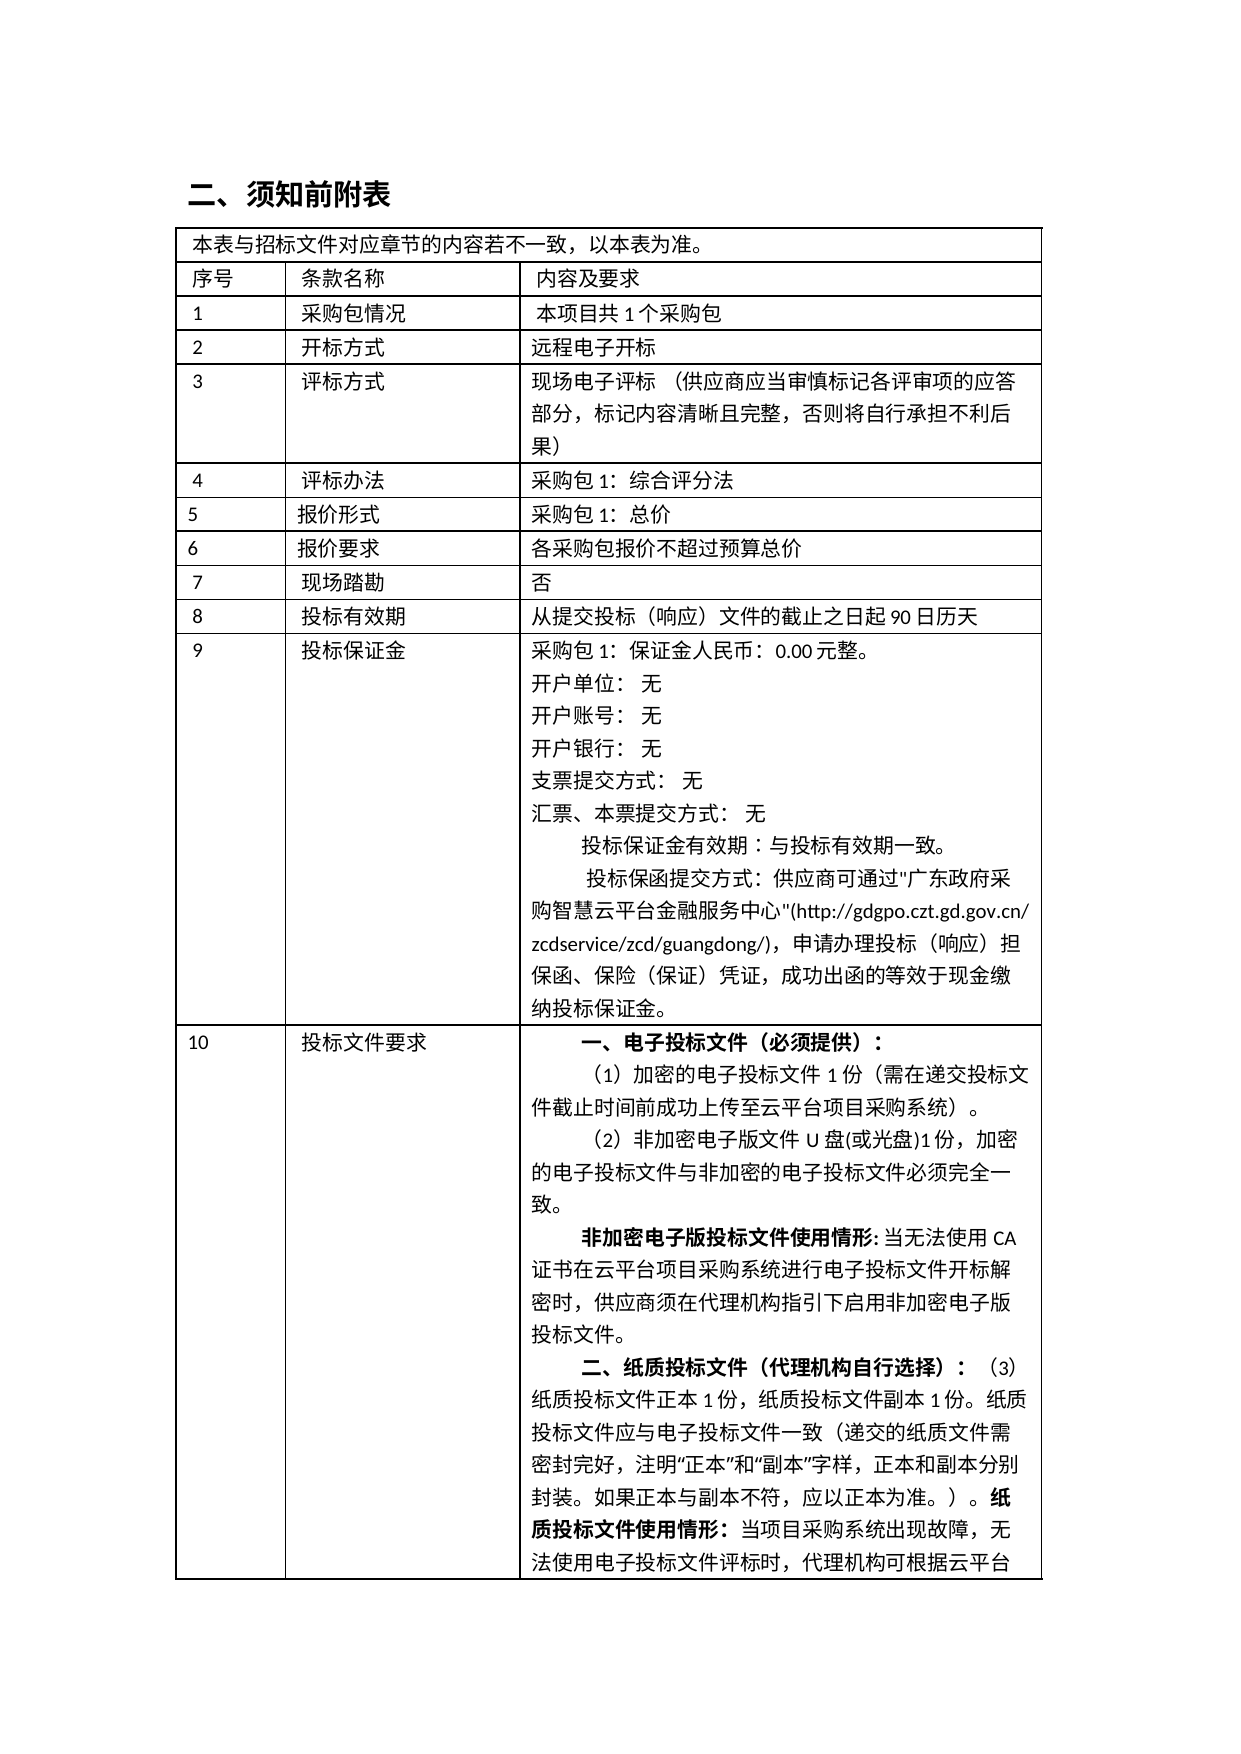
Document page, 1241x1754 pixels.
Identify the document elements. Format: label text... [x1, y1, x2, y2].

table_cell 条款名称 [286, 263, 519, 295]
table_cell 10 [177, 1026, 285, 1578]
table_cell 9 [177, 634, 285, 1024]
table_cell 从提交投标（响应）文件的截止之日起90日历天 [521, 600, 1041, 633]
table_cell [521, 1026, 1041, 1578]
table_cell 采购包情况 [286, 297, 519, 329]
table_cell 投标保证金 [286, 634, 519, 1024]
table_cell 投标文件要求 [286, 1026, 519, 1578]
table_cell 否 [521, 566, 1041, 598]
table_cell 5 [177, 498, 285, 530]
table_cell 3 [177, 365, 285, 462]
table_cell 现场电子评标 （供应商应当审慎标记各评审项的应答部分，标记内容清晰且完整，否则将自行承担不利后果） [521, 365, 1041, 462]
table_cell 7 [177, 566, 285, 598]
table_cell 远程电子开标 [521, 331, 1041, 363]
table_cell 开标方式 [286, 331, 519, 363]
table_cell 本项目共1个采购包 [521, 297, 1041, 329]
table_cell 1 [177, 297, 285, 329]
table_cell 投标有效期 [286, 600, 519, 633]
table_cell 报价形式 [286, 498, 519, 530]
table_cell 采购包1：总价 [521, 498, 1041, 530]
table_cell 4 [177, 464, 285, 496]
table_cell 评标办法 [286, 464, 519, 496]
table_cell 报价要求 [286, 532, 519, 564]
table_cell 各采购包报价不超过预算总价 [521, 532, 1041, 564]
table_cell 内容及要求 [521, 263, 1041, 295]
table_cell 2 [177, 331, 285, 363]
table_cell 6 [177, 532, 285, 564]
table_cell 采购包1：保证金人民币：0.00元整。 开户单位： 无 开户账号： 无 开户银行： 无 支票提交方式： 无 汇票、本票提交方式： 无 投标保证金有效期∶与投标有效期一致。 投标保函提交方式：供应商可通过"广东政府采购智慧云平台金融服务中心"(http://gdgpo.czt.gd.gov.cn/zcdservice/zcd/guangdong/)，申请办理投标（响应）担保函、保险（保证）凭证，成功出函的等效于现金缴纳投标保证金。 [521, 634, 1041, 1024]
table_cell 采购包1：综合评分法 [521, 464, 1041, 496]
text 二、须知前附表 [187, 162, 1053, 227]
table_cell 评标方式 [286, 365, 519, 462]
table_cell 8 [177, 600, 285, 633]
table_cell 序号 [177, 263, 285, 295]
table_cell 现场踏勘 [286, 566, 519, 598]
table_header 本表与招标文件对应章节的内容若不一致，以本表为准。 [177, 229, 1041, 261]
